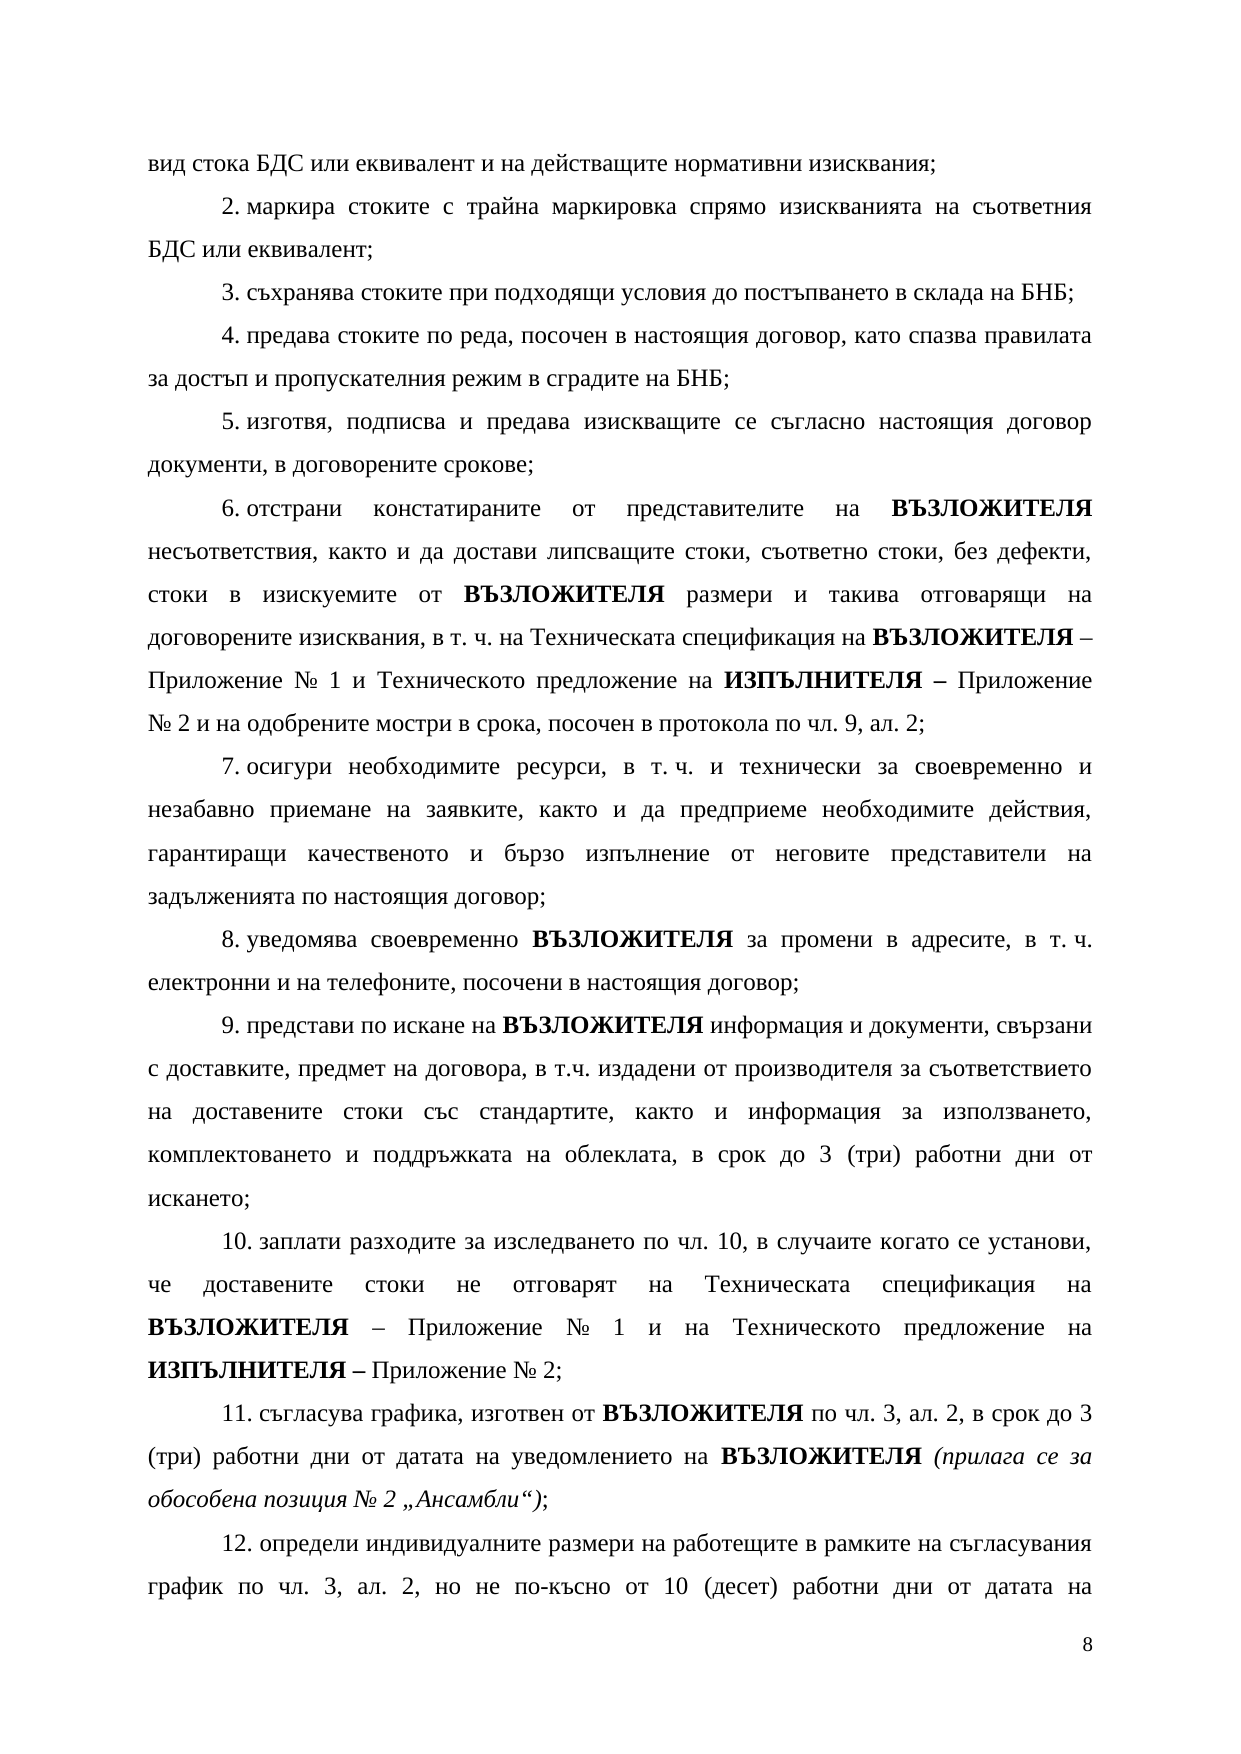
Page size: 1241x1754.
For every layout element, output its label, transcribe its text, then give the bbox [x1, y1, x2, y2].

text 9. представи по искане на ВЪЗЛОЖИТЕЛЯ информация и документи, свързани с доставките, предмет на договора, в т.ч. издадени от производителя за съответствието на доставените стоки със стандартите, както и информация за използването, комплектоването и поддръжката на облеклата, в срок до 3 (три) работни дни от искането; [148, 1010, 1093, 1211]
text 6. отстрани констатираните от представителите на ВЪЗЛОЖИТЕЛЯ несъответствия, както и да достави липсващите стоки, съответно стоки, без дефекти, стоки в изискуемите от ВЪЗЛОЖИТЕЛЯ размери и такива отговарящи на договорените изисквания, в т. ч. на Техническата спецификация на ВЪЗЛОЖИТЕЛЯ – Приложение № 1 и Техническото предложение на ИЗПЪЛНИТЕЛЯ – Приложение № 2 и на одобрените мостри в срока, посочен в протокола по чл. 9, ал. 2; [148, 493, 1093, 737]
text 11. съгласува графика, изготвен от ВЪЗЛОЖИТЕЛЯ по чл. 3, ал. 2, в срок до 3 (три) работни дни от датата на уведомлението на ВЪЗЛОЖИТЕЛЯ (прилага се за обособена позиция № 2 „Ансамбли“); [148, 1398, 1093, 1513]
text 5. изготвя, подписва и предава изискващите се съгласно настоящия договор документи, в договорените срокове; [148, 406, 1093, 478]
text 7. осигури необходимите ресурси, в т. ч. и технически за своевременно и незабавно приемане на заявките, както и да предприеме необходимите действия, гарантиращи качественото и бързо изпълнение от неговите представители на задълженията по настоящия договор; [148, 751, 1093, 909]
text 8. уведомява своевременно ВЪЗЛОЖИТЕЛЯ за промени в адресите, в т. ч. електронни и на телефоните, посочени в настоящия договор; [148, 924, 1093, 996]
text 4. предава стоките по реда, посочен в настоящия договор, като спазва правилата за достъп и пропускателния режим в сградите на БНБ; [148, 320, 1093, 392]
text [148, 1528, 1093, 1599]
text 2. маркира стоките с трайна маркировка спрямо изискванията на съответния БДС или еквивалент; [148, 191, 1093, 263]
text 3. съхранява стоките при подходящи условия до постъпването в склада на БНБ; [148, 277, 1093, 306]
text 10. заплати разходите за изследването по чл. 10, в случаите когато се установи, че доставените стоки не отговарят на Техническата спецификация на ВЪЗЛОЖИТЕЛЯ – Приложение № 1 и на Техническото предложение на ИЗПЪЛНИТЕЛЯ – Приложение № 2; [148, 1226, 1093, 1384]
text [148, 148, 1093, 176]
